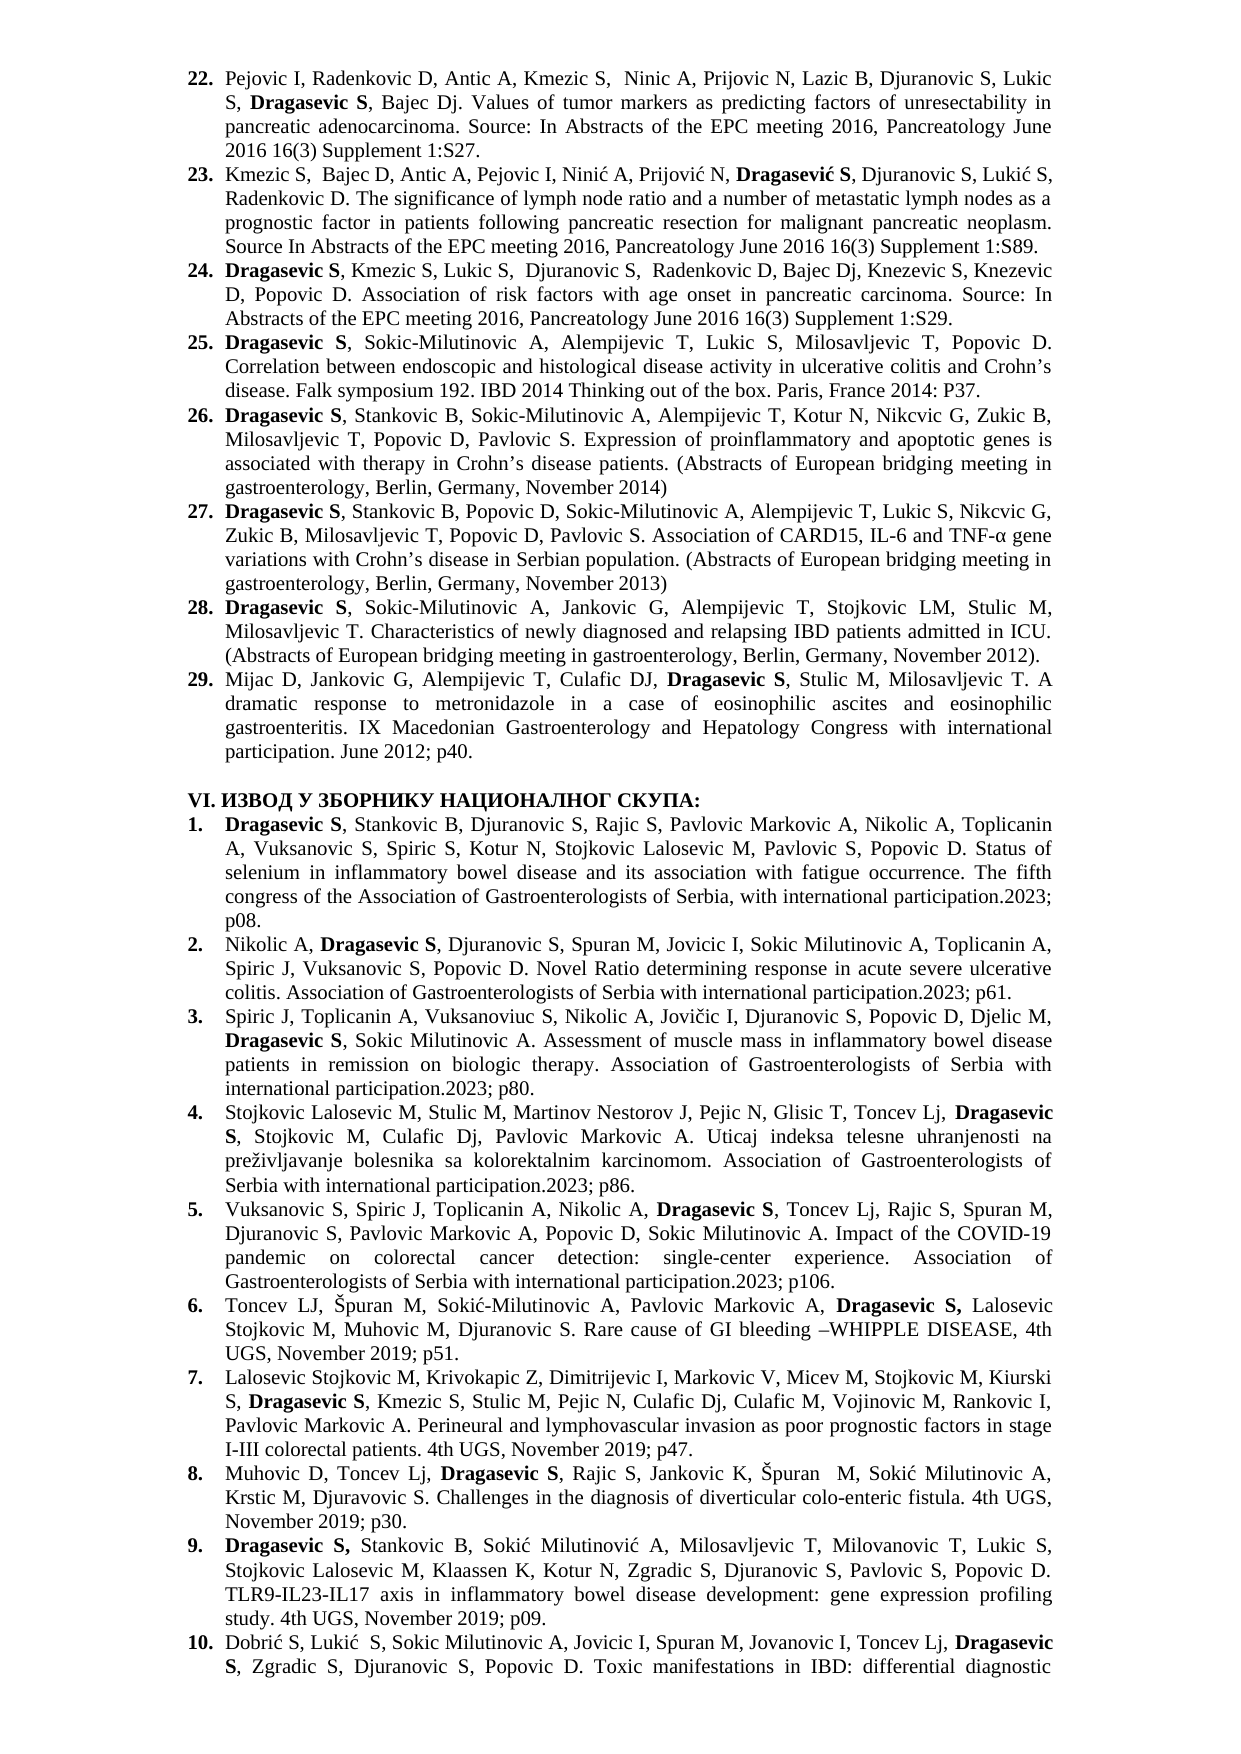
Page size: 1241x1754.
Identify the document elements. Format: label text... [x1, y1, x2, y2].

list Dragasevic S, Kmezic S, Lukic S, Djuranovic S, Radenkovic D, Bajec Dj, Knezevic S, Knezevic D, Popovic D. Association of risk factors with age onset in pancreatic carcinoma. Source: In Abstracts of the EPC meeting 2016, Pancreatology June 2016 16(3) Supplement 1:S29. [187, 258, 1053, 330]
list Kmezic S, Bajec D, Antic A, Pejovic I, Ninić A, Prijović N, Dragasević S, Djuranovic S, Lukić S, Radenkovic D. The significance of lymph node ratio and a number of metastatic lymph nodes as a prognostic factor in patients following pancreatic resection for malignant pancreatic neoplasm. Source In Abstracts of the EPC meeting 2016, Pancreatology June 2016 16(3) Supplement 1:S89. [187, 162, 1053, 258]
list Vuksanovic S, Spiric J, Toplicanin A, Nikolic A, Dragasevic S, Toncev Lj, Rajic S, Spuran M, Djuranovic S, Pavlovic Markovic A, Popovic D, Sokic Milutinovic A. Impact of the COVID-19 pandemic on colorectal cancer detection: single-center experience. Association of Gastroenterologists of Serbia with international participation.2023; p106. [187, 1197, 1053, 1293]
list Mijac D, Jankovic G, Alempijevic T, Culafic DJ, Dragasevic S, Stulic M, Milosavljevic T. A dramatic response to metronidazole in a case of eosinophilic ascites and eosinophilic gastroenteritis. IX Macedonian Gastroenterology and Hepatology Congress with international participation. June 2012; p40. [187, 667, 1053, 763]
list Lalosevic Stojkovic M, Krivokapic Z, Dimitrijevic I, Markovic V, Micev M, Stojkovic M, Kiurski S, Dragasevic S, Kmezic S, Stulic M, Pejic N, Culafic Dj, Culafic M, Vojinovic M, Rankovic I, Pavlovic Markovic A. Perineural and lymphovascular invasion as poor prognostic factors in stage I-III colorectal patients. 4th UGS, November 2019; p47. [187, 1365, 1053, 1461]
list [187, 1630, 1053, 1678]
list Pejovic I, Radenkovic D, Antic A, Kmezic S, Ninic A, Prijovic N, Lazic B, Djuranovic S, Lukic S, Dragasevic S, Bajec Dj. Values of tumor markers as predicting factors of unresectability in pancreatic adenocarcinoma. Source: In Abstracts of the EPC meeting 2016, Pancreatology June 2016 16(3) Supplement 1:S27. [187, 66, 1053, 162]
list Spiric J, Toplicanin A, Vuksanoviuc S, Nikolic A, Jovičic I, Djuranovic S, Popovic D, Djelic M, Dragasevic S, Sokic Milutinovic A. Assessment of muscle mass in inflammatory bowel disease patients in remission on biologic therapy. Association of Gastroenterologists of Serbia with international participation.2023; p80. [187, 1004, 1053, 1100]
list Muhovic D, Toncev Lj, Dragasevic S, Rajic S, Jankovic K, Špuran M, Sokić Milutinovic A, Krstic M, Djuravovic S. Challenges in the diagnosis of diverticular colo-enteric fistula. 4th UGS, November 2019; p30. [187, 1461, 1053, 1533]
list Toncev LJ, Špuran M, Sokić-Milutinovic A, Pavlovic Markovic A, Dragasevic S, Lalosevic Stojkovic M, Muhovic M, Djuranovic S. Rare cause of GI bleeding –WHIPPLE DISEASE, 4th UGS, November 2019; p51. [187, 1293, 1053, 1365]
list Dragasevic S, Sokic-Milutinovic A, Jankovic G, Alempijevic T, Stojkovic LM, Stulic M, Milosavljevic T. Characteristics of newly diagnosed and relapsing IBD patients admitted in ICU. (Abstracts of European bridging meeting in gastroenterology, Berlin, Germany, November 2012). [187, 595, 1053, 667]
list Dragasevic S, Stankovic B, Popovic D, Sokic-Milutinovic A, Alempijevic T, Lukic S, Nikcvic G, Zukic B, Milosavljevic T, Popovic D, Pavlovic S. Association of CARD15, IL-6 and TNF-α gene variations with Crohn’s disease in Serbian population. (Abstracts of European bridging meeting in gastroenterology, Berlin, Germany, November 2013) [187, 499, 1053, 595]
list Stojkovic Lalosevic M, Stulic M, Martinov Nestorov J, Pejic N, Glisic T, Toncev Lj, Dragasevic S, Stojkovic M, Culafic Dj, Pavlovic Markovic A. Uticaj indeksa telesne uhranjenosti na preživljavanje bolesnika sa kolorektalnim karcinomom. Association of Gastroenterologists of Serbia with international participation.2023; p86. [187, 1100, 1053, 1197]
list Nikolic A, Dragasevic S, Djuranovic S, Spuran M, Jovicic I, Sokic Milutinovic A, Toplicanin A, Spiric J, Vuksanovic S, Popovic D. Novel Ratio determining response in acute severe ulcerative colitis. Association of Gastroenterologists of Serbia with international participation.2023; p61. [187, 932, 1053, 1004]
list Dragasevic S, Stankovic B, Djuranovic S, Rajic S, Pavlovic Markovic A, Nikolic A, Toplicanin A, Vuksanovic S, Spiric S, Kotur N, Stojkovic Lalosevic M, Pavlovic S, Popovic D. Status of selenium in inflammatory bowel disease and its association with fatigue occurrence. The fifth congress of the Association of Gastroenterologists of Serbia, with international participation.2023; p08. [187, 812, 1053, 932]
text VI. ИЗВОД У ЗБОРНИКУ НАЦИОНАЛНОГ СКУПА: [187, 787, 1053, 812]
list Dragasevic S, Stankovic B, Sokić Milutinović A, Milosavljevic T, Milovanovic T, Lukic S, Stojkovic Lalosevic M, Klaassen K, Kotur N, Zgradic S, Djuranovic S, Pavlovic S, Popovic D. TLR9-IL23-IL17 axis in inflammatory bowel disease development: gene expression profiling study. 4th UGS, November 2019; p09. [187, 1533, 1053, 1630]
list Dragasevic S, Stankovic B, Sokic-Milutinovic A, Alempijevic T, Kotur N, Nikcvic G, Zukic B, Milosavljevic T, Popovic D, Pavlovic S. Expression of proinflammatory and apoptotic genes is associated with therapy in Crohn’s disease patients. (Abstracts of European bridging meeting in gastroenterology, Berlin, Germany, November 2014) [187, 402, 1053, 499]
list Dragasevic S, Sokic-Milutinovic A, Alempijevic T, Lukic S, Milosavljevic T, Popovic D. Correlation between endoscopic and histological disease activity in ulcerative colitis and Crohn’s disease. Falk symposium 192. IBD 2014 Thinking out of the box. Paris, France 2014: P37. [187, 330, 1053, 402]
